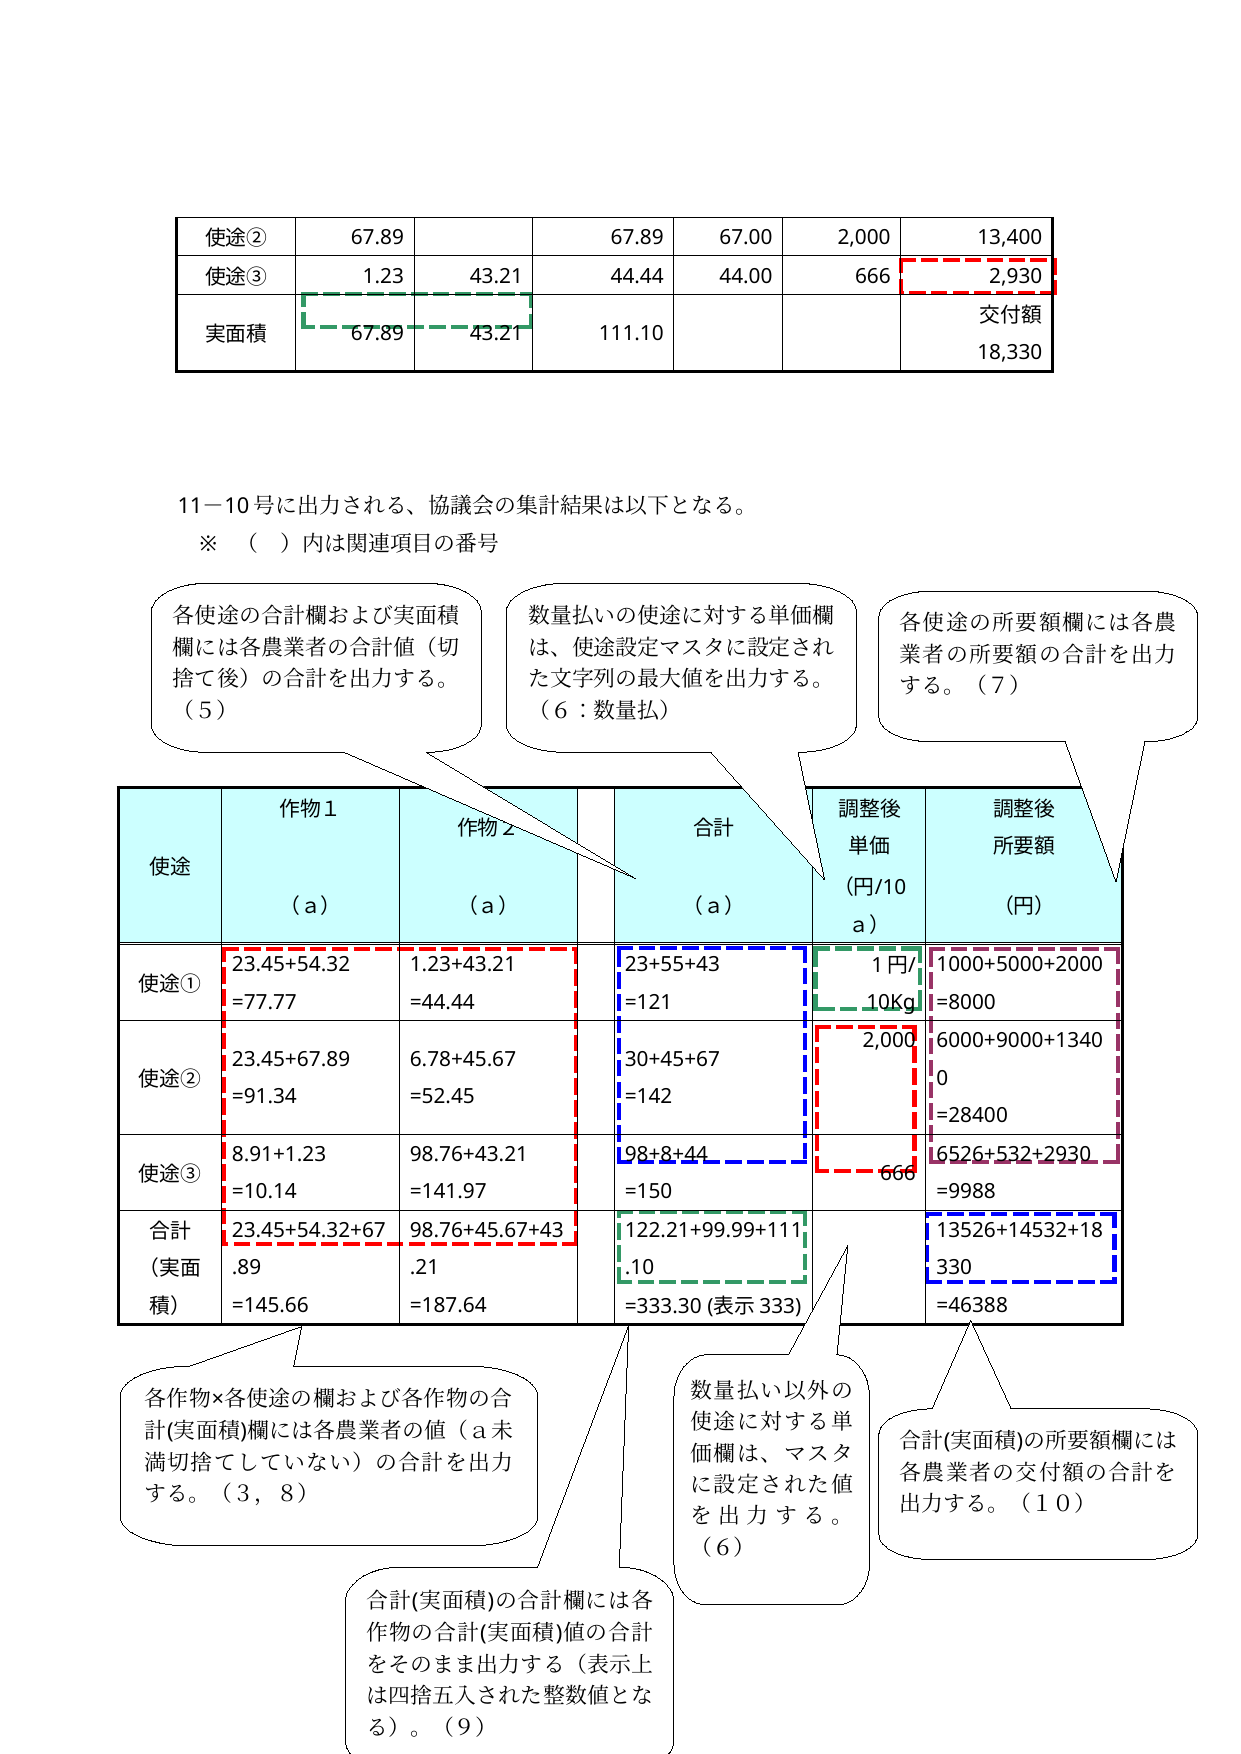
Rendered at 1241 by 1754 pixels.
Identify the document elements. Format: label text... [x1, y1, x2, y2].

table_cell 8.91+1.23 =10.14 [222, 1135, 399, 1209]
table_cell [578, 1021, 614, 1133]
table_cell （ａ） [615, 864, 812, 942]
table_header 使途 [120, 789, 221, 942]
table_cell 実面積 [178, 295, 295, 370]
table_header 作物１ [222, 789, 399, 864]
table_cell 44.00 [674, 256, 782, 294]
table_cell 67.89 [296, 295, 414, 370]
table_cell 111.10 [533, 295, 673, 370]
table_cell 67.89 [533, 218, 673, 255]
table_cell 44.44 [533, 256, 673, 294]
table_cell 6000+9000+13400 =28400 [926, 1021, 1121, 1133]
table_cell [415, 218, 532, 255]
table_cell 23+55+43 =121 [615, 945, 812, 1020]
list （ ）内は関連項目の番号 [199, 523, 1063, 561]
table_cell 2,930 [901, 256, 1051, 294]
table_cell 1円/10Kg [813, 945, 925, 1020]
table_cell 67.00 [674, 218, 782, 255]
table_header 調整後 単価 [813, 789, 925, 864]
table_cell [674, 295, 782, 370]
table_cell [783, 295, 900, 370]
table_cell 666 [813, 1135, 925, 1209]
table_cell 1.23+43.21 =44.44 [400, 945, 577, 1020]
table_cell 98.76+43.21 =141.97 [400, 1135, 577, 1209]
table_cell 98.76+45.67+43.21 =187.64 [400, 1211, 577, 1323]
table_cell 使途③ [178, 256, 295, 294]
table_cell [578, 1211, 614, 1323]
table_cell 使途① [120, 945, 221, 1020]
table_cell 13,400 [901, 218, 1051, 255]
table_cell 98+8+44 =150 [615, 1135, 812, 1209]
table_cell （円） [926, 864, 1121, 942]
table_cell 使途② [120, 1021, 221, 1133]
table_cell 1000+5000+2000 =8000 [926, 945, 1121, 1020]
table_cell （ａ） [222, 864, 399, 942]
table_cell （ａ） [400, 864, 577, 942]
table_cell 43.21 [415, 256, 532, 294]
table_header 調整後 所要額 [926, 789, 1109, 864]
text 11－10号に出力される、協議会の集計結果は以下となる。 [177, 486, 1063, 523]
table_cell 合計 （実面積） [120, 1211, 221, 1323]
table_cell [578, 945, 614, 1020]
table_cell 23.45+54.32 =77.77 [222, 945, 399, 1020]
table_cell 使途③ [120, 1135, 221, 1209]
table_cell 6.78+45.67 =52.45 [400, 1021, 577, 1133]
table_cell 13526+14532+18330 =46388 [926, 1211, 1121, 1323]
table_cell 6526+532+2930 =9988 [926, 1135, 1121, 1209]
table_cell 43.21 [415, 295, 532, 370]
table_cell （円/10ａ） [813, 864, 925, 942]
table_cell 1.23 [296, 256, 414, 294]
table_cell 122.21+99.99+111.10 =333.30 (表示333) [615, 1211, 812, 1323]
table_cell 23.45+67.89 =91.34 [222, 1021, 399, 1133]
table_cell 666 [783, 256, 900, 294]
table_cell 30+45+67 =142 [615, 1021, 812, 1133]
table_cell [578, 864, 614, 942]
table_header 作物２ [400, 789, 577, 864]
table_cell 交付額18,330 [901, 295, 1051, 370]
table_header [578, 789, 614, 864]
table_cell [578, 1135, 614, 1209]
table_cell 67.89 [296, 218, 414, 255]
table_header 合計 [615, 789, 809, 864]
table_cell 23.45+54.32+67.89 =145.66 [222, 1211, 399, 1323]
table_cell [813, 1211, 925, 1323]
table_cell 使途② [178, 218, 295, 255]
table_cell 2,000 [783, 218, 900, 255]
table_cell 2,000 [813, 1021, 925, 1133]
